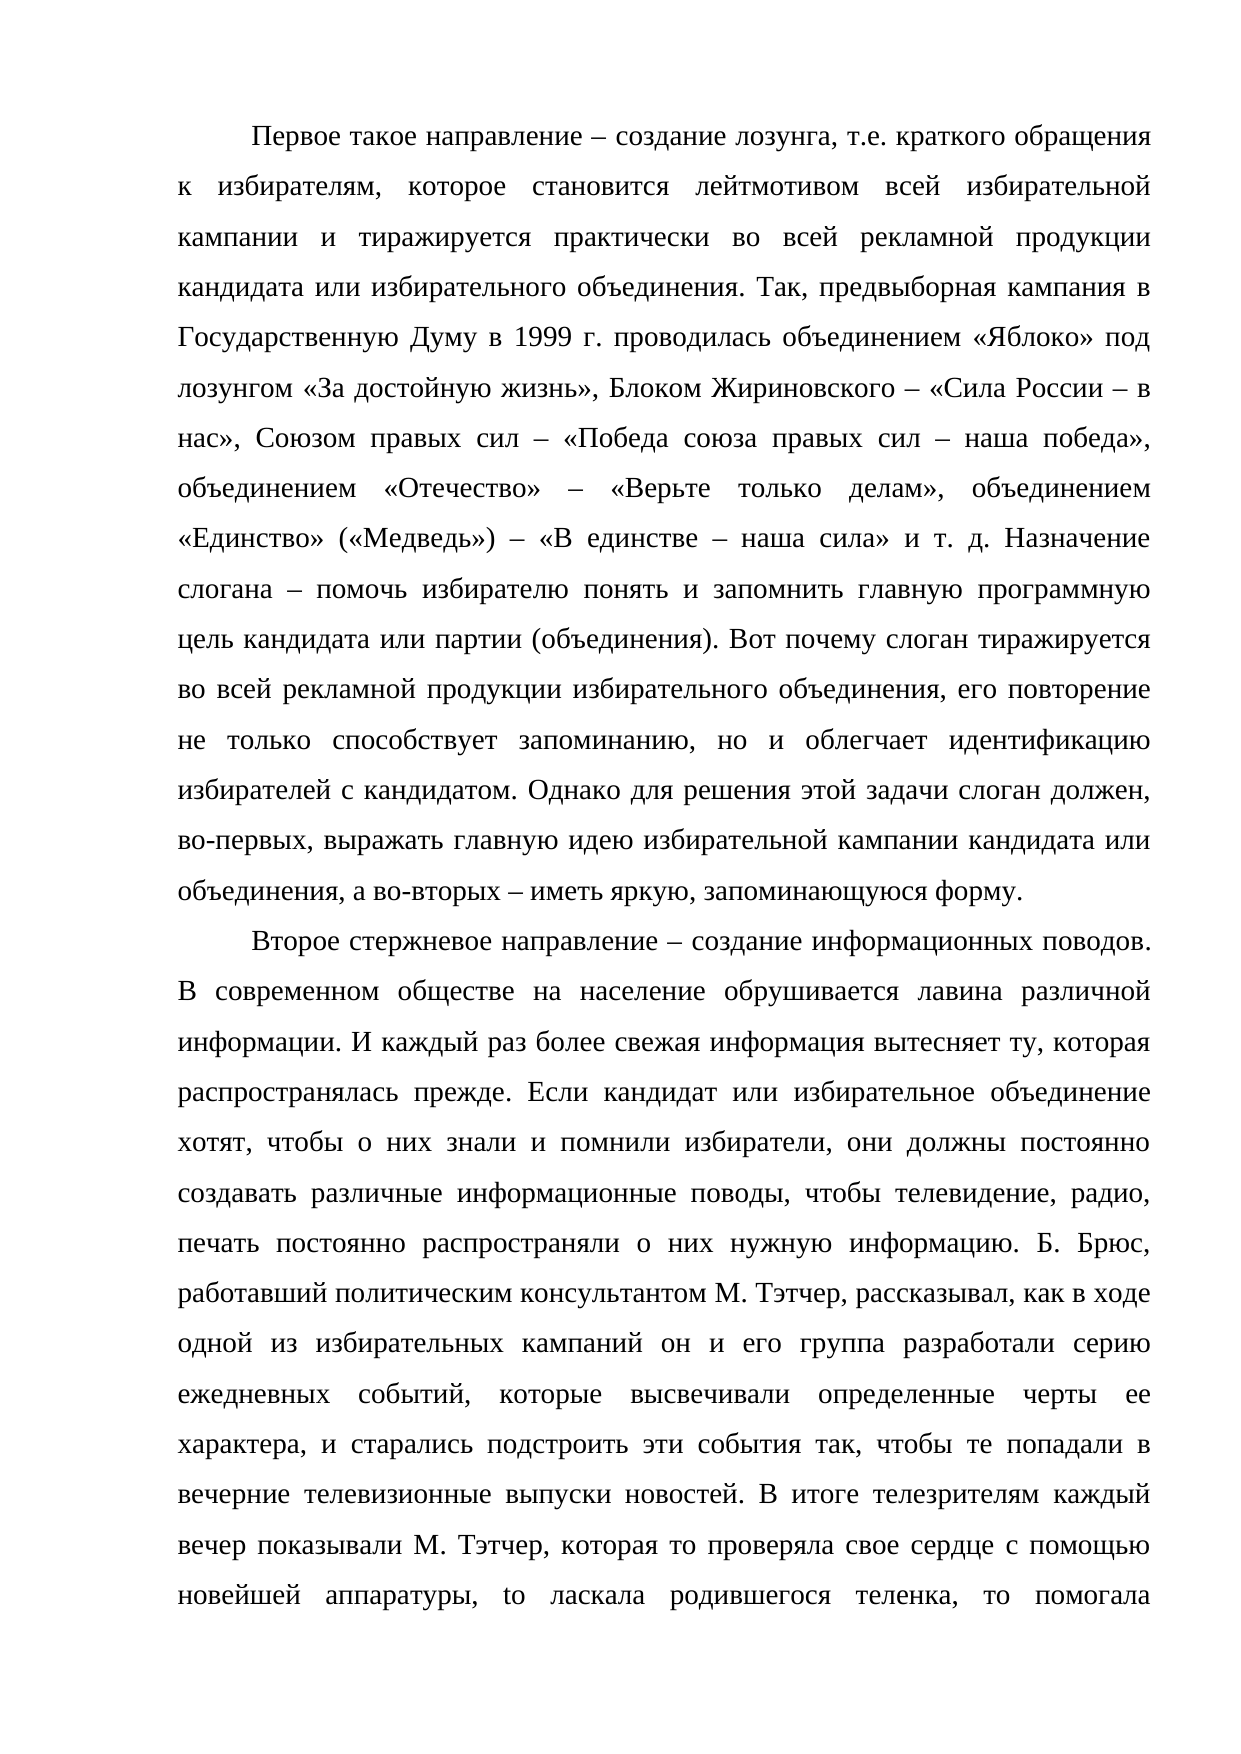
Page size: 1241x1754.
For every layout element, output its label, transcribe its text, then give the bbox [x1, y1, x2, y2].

text Первое такое направление – создание лозунга, т.е. краткого обращения к избирателям, которое становится лейтмотивом всей избирательной кампании и тиражируется практически во всей рекламной продукции кандидата или избирательного объединения. Так, предвыборная кампания в Государственную Думу в 1999 г. проводилась объединением «Яблоко» под лозунгом «За достойную жизнь», Блоком Жириновского – «Сила России – в нас», Союзом правых сил – «Победа союза правых сил – наша победа», объединением «Отечество» – «Верьте только делам», объединением «Единство» («Медведь») – «В единстве – наша сила» и т. д. Назначение слогана – помочь избирателю понять и запомнить главную программную цель кандидата или партии (объединения). Вот почему слоган тиражируется во всей рекламной продукции избирательного объединения, его повторение не только способствует запоминанию, но и облегчает идентификацию избирателей с кандидатом. Однако для решения этой задачи слоган должен, во-первых, выражать главную идею избирательной кампании кандидата или объединения, а во-вторых – иметь яркую, запоминающуюся форму. [177, 118, 1152, 906]
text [177, 923, 1152, 1611]
